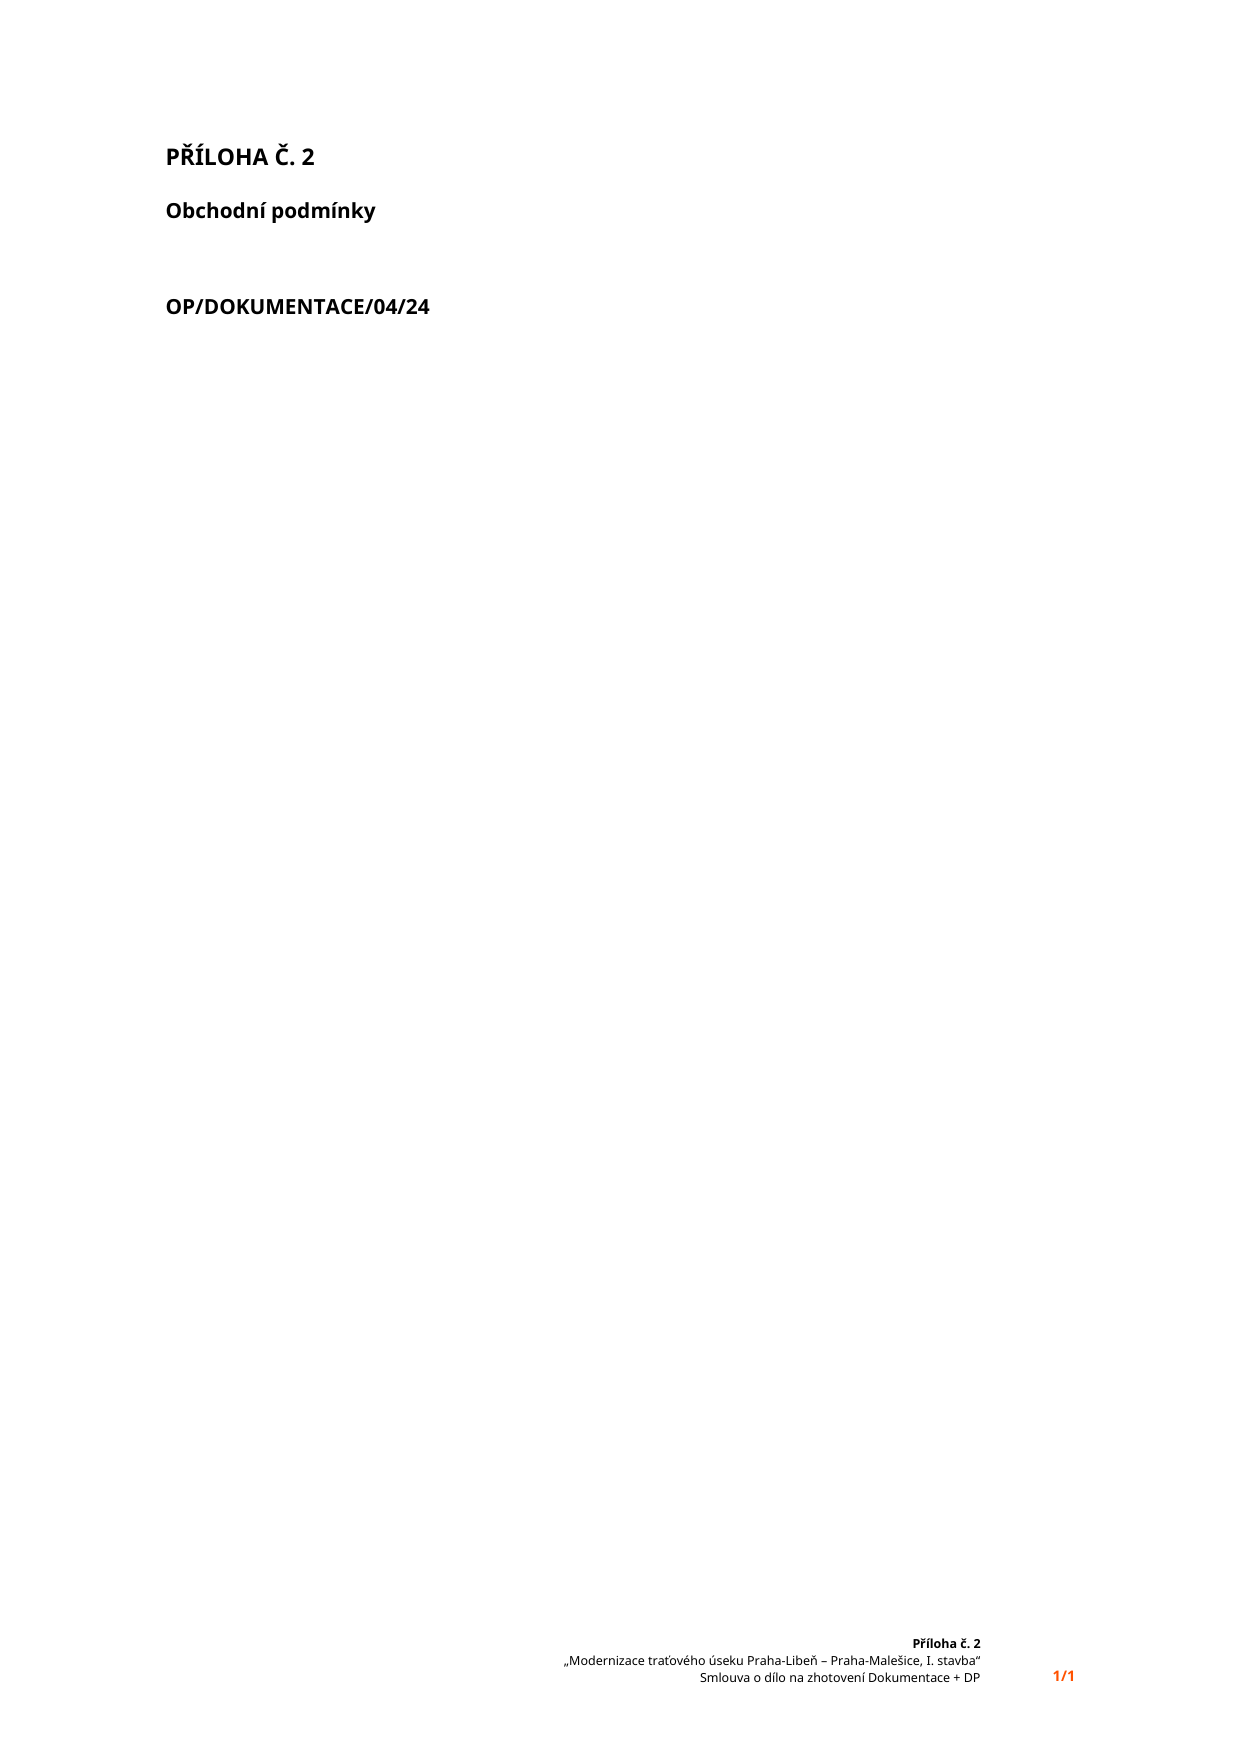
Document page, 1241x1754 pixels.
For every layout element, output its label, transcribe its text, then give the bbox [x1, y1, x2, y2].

text Příloha č. 2 [165, 141, 1075, 173]
text OP/DOKUMENTACE/04/24 [165, 292, 1075, 321]
text Obchodní podmínky [165, 197, 1075, 225]
